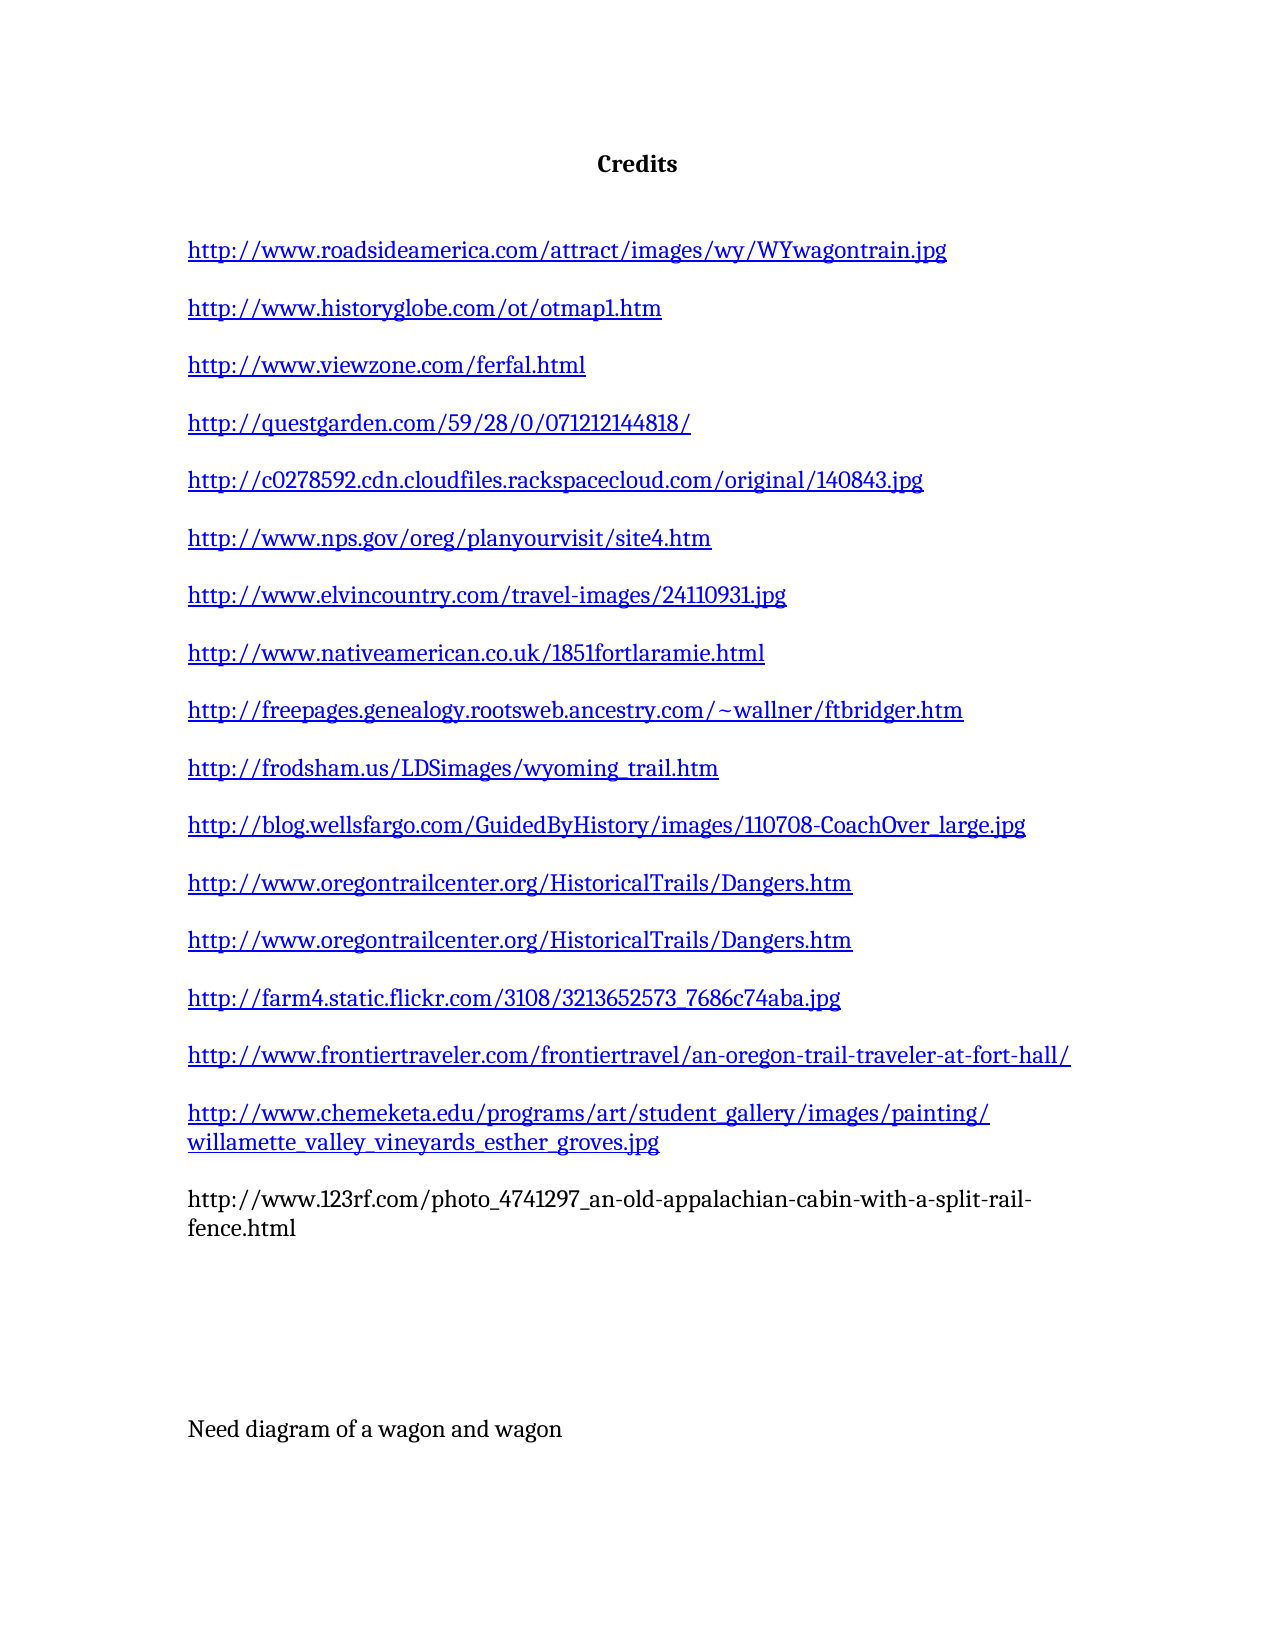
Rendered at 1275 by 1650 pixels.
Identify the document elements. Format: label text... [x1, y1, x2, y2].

text http://www.nativeamerican.co.uk/1851fortlaramie.html [187, 639, 1087, 667]
text http://www.oregontrailcenter.org/HistoricalTrails/Dangers.htm [187, 926, 1087, 955]
text http://www.roadsideamerica.com/attract/images/wy/WYwagontrain.jpg [187, 236, 1087, 265]
text http://blog.wellsfargo.com/GuidedByHistory/images/110708-CoachOver_large.jpg [187, 811, 1087, 840]
text http://www.elvincountry.com/travel-images/24110931.jpg [187, 581, 1087, 610]
text Need diagram of a wagon and wagon [187, 1415, 1087, 1444]
text http://www.viewzone.com/ferfal.html [187, 351, 1087, 380]
text http://www.chemeketa.edu/programs/art/student_gallery/images/painting/willamette_valley_vineyards_esther_groves.jpg [187, 1099, 1087, 1156]
text http://questgarden.com/59/28/0/071212144818/ [187, 409, 1087, 437]
text http://c0278592.cdn.cloudfiles.rackspacecloud.com/original/140843.jpg [187, 466, 1087, 495]
text http://farm4.static.flickr.com/3108/3213652573_7686c74aba.jpg [187, 984, 1087, 1012]
text http://www.123rf.com/photo_4741297_an-old-appalachian-cabin-with-a-split-rail-fence.html [187, 1185, 1087, 1242]
text http://www.frontiertraveler.com/frontiertravel/an-oregon-trail-traveler-at-fort-hall/ [187, 1041, 1087, 1070]
text Credits [187, 150, 1087, 179]
text http://freepages.genealogy.rootsweb.ancestry.com/~wallner/ftbridger.htm [187, 696, 1087, 725]
text http://www.oregontrailcenter.org/HistoricalTrails/Dangers.htm [187, 869, 1087, 897]
text http://frodsham.us/LDSimages/wyoming_trail.htm [187, 754, 1087, 782]
text http://www.historyglobe.com/ot/otmap1.htm [187, 294, 1087, 322]
text http://www.nps.gov/oreg/planyourvisit/site4.htm [187, 524, 1087, 552]
